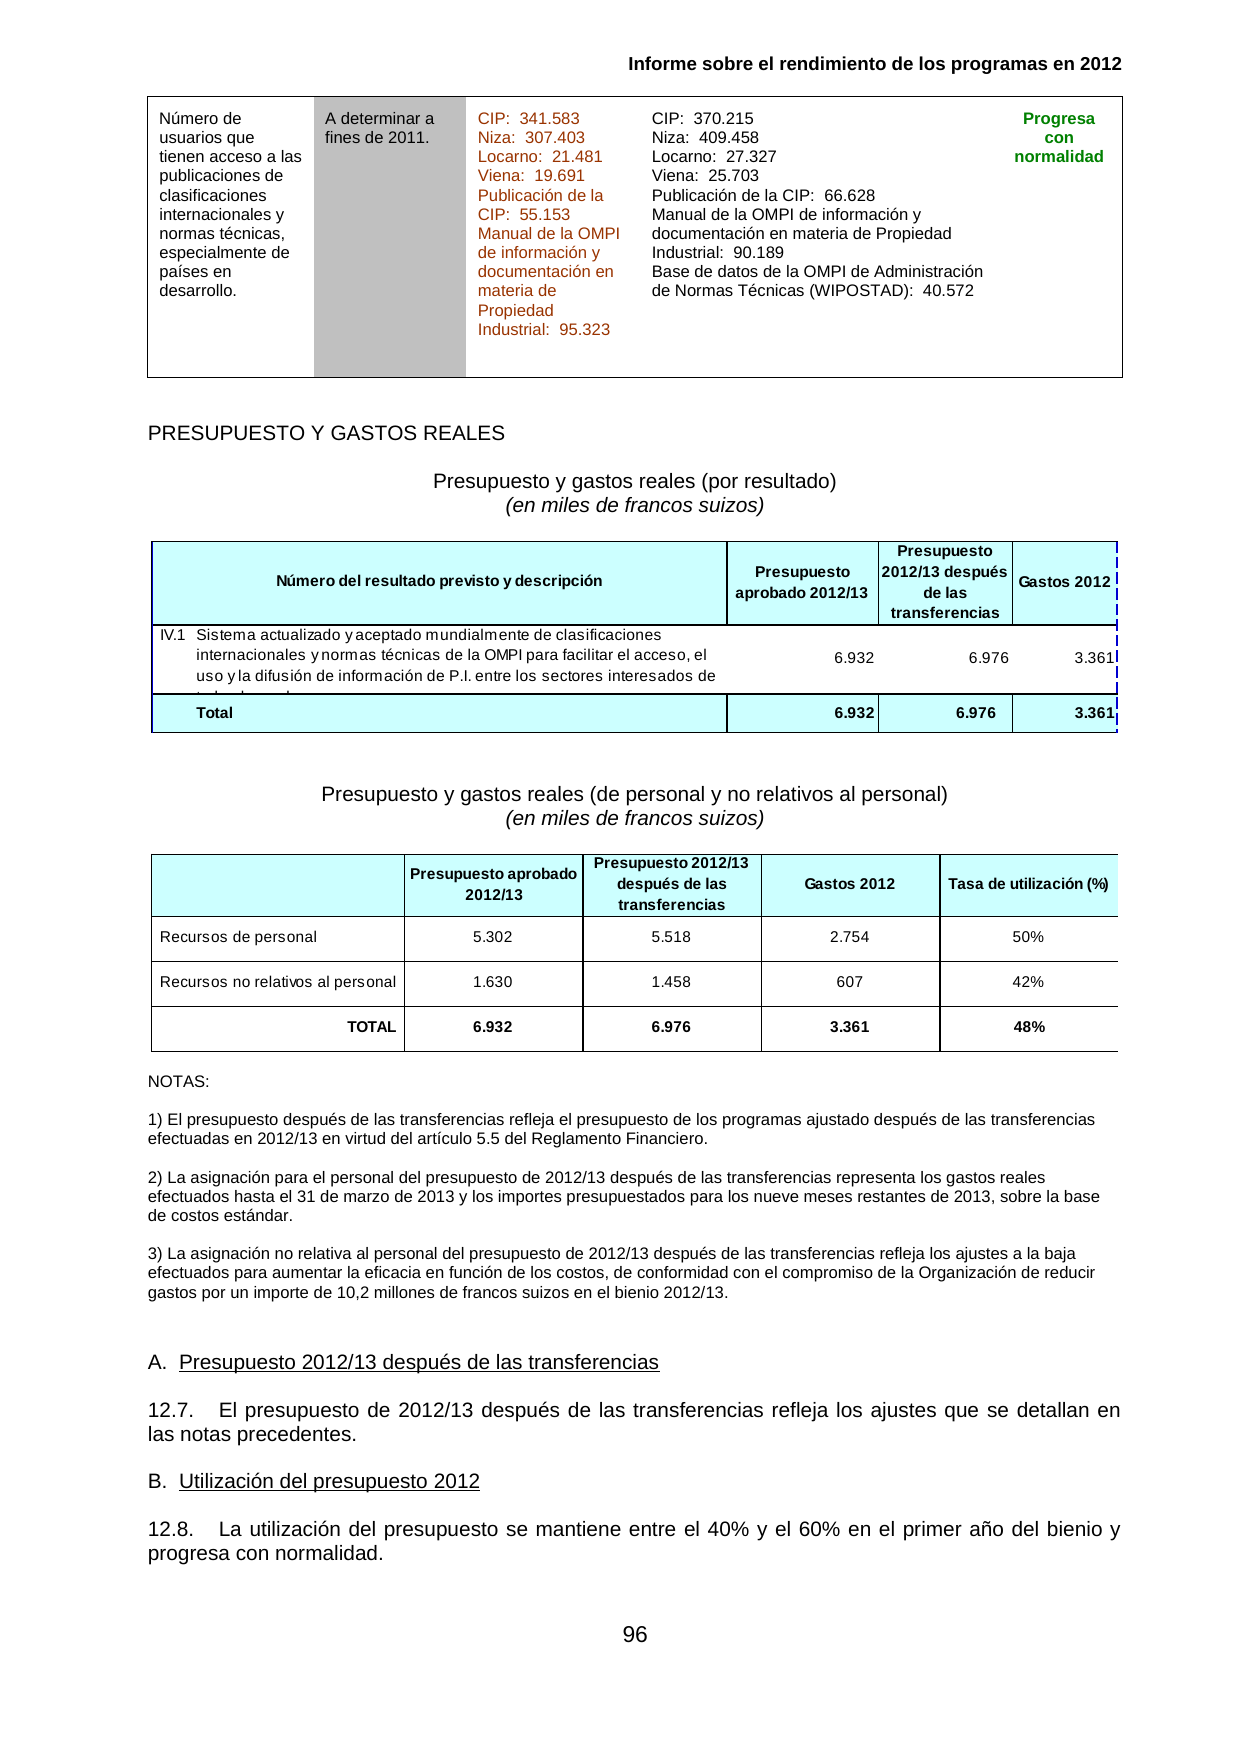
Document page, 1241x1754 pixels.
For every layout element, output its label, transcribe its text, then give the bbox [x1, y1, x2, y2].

text 2) La asignación para el personal del presupuesto de 2012/13 después de las transferencias representa los gastos reales efectuados hasta el 31 de marzo de 2013 y los importes presupuestados para los nueve meses restantes de 2013, sobre la base de costos estándar. [148, 1167, 1122, 1225]
list El presupuesto de 2012/13 después de las transferencias refleja los ajustes que se detallan en las notas precedentes. [148, 1397, 1122, 1445]
text A. Presupuesto 2012/13 después de las transferencias [148, 1349, 1122, 1373]
text 3) La asignación no relativa al personal del presupuesto de 2012/13 después de las transferencias refleja los ajustes a la baja efectuados para aumentar la eficacia en función de los costos, de conformidad con el compromiso de la Organización de reducir gastos por un importe de 10,2 millones de francos suizos en el bienio 2012/13. [148, 1244, 1122, 1302]
table_cell Número de usuarios que tienen acceso a las publicaciones de clasificaciones internacionales y normas técnicas, especialmente de países en desarrollo. [148, 97, 314, 377]
text B. Utilización del presupuesto 2012 [148, 1469, 1122, 1493]
text Presupuesto y gastos reales (de personal y no relativos al personal) (en miles de francos suizos) [148, 782, 1122, 1052]
text Presupuesto y gastos reales (por resultado) [148, 469, 1122, 493]
list La utilización del presupuesto se mantiene entre el 40% y el 60% en el primer año del bienio y progresa con normalidad. [148, 1517, 1122, 1565]
table_cell CIP: 341.583 Niza: 307.403 Locarno: 21.481 Viena: 19.691 Publicación de la CIP: 55.153 Manual de la OMPI de información y documentación en materia de Propiedad Industrial: 95.323 [466, 97, 640, 377]
text 1) El presupuesto después de las transferencias refleja el presupuesto de los programas ajustado después de las transferencias efectuadas en 2012/13 en virtud del artículo 5.5 del Reglamento Financiero. [148, 1110, 1122, 1148]
text PRESUPUESTO Y GASTOS REALES [148, 421, 1122, 445]
text NOTAS: [148, 1072, 1122, 1091]
table_cell CIP: 370.215 Niza: 409.458 Locarno: 27.327 Viena: 25.703 Publicación de la CIP: 66.628 Manual de la OMPI de información y documentación en materia de Propiedad Industrial: 90.189 Base de datos de la OMPI de Administración de Normas Técnicas (WIPOSTAD): 40.572 [640, 97, 996, 377]
text (en miles de francos suizos) [148, 493, 1122, 734]
table_cell Progresa con normalidad [996, 97, 1122, 377]
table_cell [314, 97, 466, 377]
